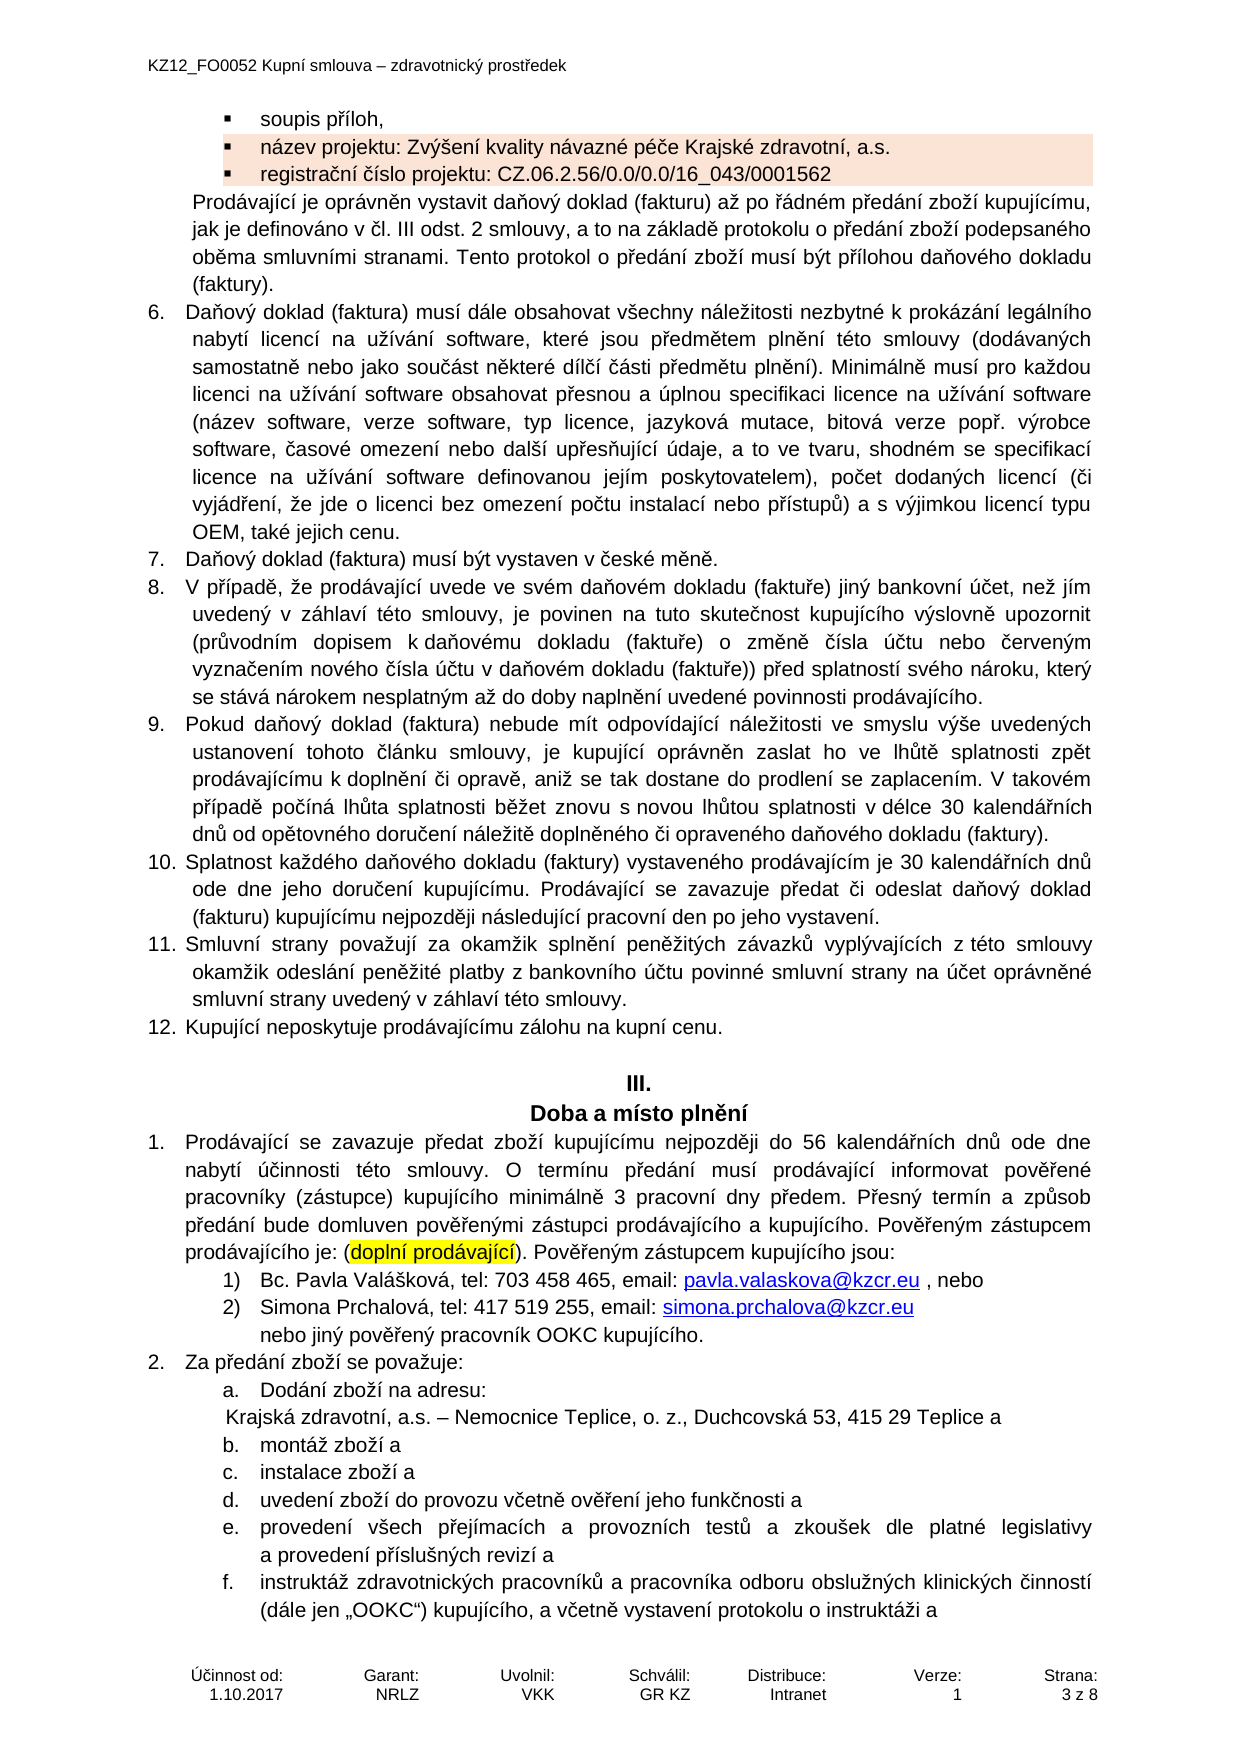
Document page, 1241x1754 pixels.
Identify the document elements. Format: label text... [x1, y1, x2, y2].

list instalace zboží a [222, 1460, 1093, 1484]
subtitle Doba a místo plnění [185, 1100, 1093, 1126]
list Splatnost každého daňového dokladu (faktury) vystaveného prodávajícím je 30 kalendářních dnů ode dne jeho doručení kupujícímu. Prodávající se zavazuje předat či odeslat daňový doklad (fakturu) kupujícímu nejpozději následující pracovní den po jeho vystavení. [148, 850, 1093, 929]
list Simona Prchalová, tel: 417 519 255, email: simona.prchalova@kzcr.eu [222, 1295, 1093, 1319]
list Pokud daňový doklad (faktura) nebude mít odpovídající náležitosti ve smyslu výše uvedených ustanovení tohoto článku smlouvy, je kupující oprávněn zaslat ho ve lhůtě splatnosti zpět prodávajícímu k doplnění či opravě, aniž se tak dostane do prodlení se zaplacením. V takovém případě počíná lhůta splatnosti běžet znovu s novou lhůtou splatnosti v délce 30 kalendářních dnů od opětovného doručení náležitě doplněného či opraveného daňového dokladu (faktury). [148, 712, 1093, 846]
list Prodávající se zavazuje předat zboží kupujícímu nejpozději do 56 kalendářních dnů ode dne nabytí účinnosti této smlouvy. O termínu předání musí prodávající informovat pověřené pracovníky (zástupce) kupujícího minimálně 3 pracovní dny předem. Přesný termín a způsob předání bude domluven pověřenými zástupci prodávajícího a kupujícího. Pověřeným zástupcem prodávajícího je: (doplní prodávající). Pověřeným zástupcem kupujícího jsou: [148, 1130, 1093, 1264]
text Prodávající je oprávněn vystavit daňový doklad (fakturu) až po řádném předání zboží kupujícímu, jak je definováno v čl. III odst. 2 smlouvy, a to na základě protokolu o předání zboží podepsaného oběma smluvními stranami. Tento protokol o předání zboží musí být přílohou daňového dokladu (faktury). [192, 190, 1093, 296]
text Krajská zdravotní, a.s. – Nemocnice Teplice, o. z., Duchcovská 53, 415 29 Teplice a [221, 1405, 1093, 1429]
list Smluvní strany považují za okamžik splnění peněžitých závazků vyplývajících z této smlouvy okamžik odeslání peněžité platby z bankovního účtu povinné smluvní strany na účet oprávněné smluvní strany uvedený v záhlaví této smlouvy. [148, 932, 1093, 1011]
list soupis příloh, [223, 107, 1093, 131]
list registrační číslo projektu: CZ.06.2.56/0.0/0.0/16_043/0001562 [223, 162, 1093, 186]
list V případě, že prodávající uvede ve svém daňovém dokladu (faktuře) jiný bankovní účet, než jím uvedený v záhlaví této smlouvy, je povinen na tuto skutečnost kupujícího výslovně upozornit (průvodním dopisem k daňovému dokladu (faktuře) o změně čísla účtu nebo červeným vyznačením nového čísla účtu v daňovém dokladu (faktuře)) před splatností svého nároku, který se stává nárokem nesplatným až do doby naplnění uvedené povinnosti prodávajícího. [148, 575, 1093, 709]
list Bc. Pavla Valášková, tel: 703 458 465, email: pavla.valaskova@kzcr.eu , nebo [222, 1268, 1093, 1292]
list název projektu: Zvýšení kvality návazné péče Krajské zdravotní, a.s. [223, 134, 1093, 159]
list instruktáž zdravotnických pracovníků a pracovníka odboru obslužných klinických činností (dále jen „OOKC“) kupujícího, a včetně vystavení protokolu o instruktáži a [222, 1570, 1093, 1622]
text nebo jiný pověřený pracovník OOKC kupujícího. [260, 1323, 1093, 1347]
list Daňový doklad (faktura) musí být vystaven v české měně. [148, 547, 1093, 571]
list Dodání zboží na adresu: [222, 1378, 1093, 1402]
list provedení všech přejímacích a provozních testů a zkoušek dle platné legislativy a provedení příslušných revizí a [222, 1515, 1093, 1567]
list montáž zboží a [222, 1433, 1093, 1457]
text III. [185, 1070, 1093, 1096]
list uvedení zboží do provozu včetně ověření jeho funkčnosti a [222, 1488, 1093, 1512]
list Za předání zboží se považuje: [148, 1350, 1093, 1374]
list Kupující neposkytuje prodávajícímu zálohu na kupní cenu. [148, 1015, 1093, 1039]
list Daňový doklad (faktura) musí dále obsahovat všechny náležitosti nezbytné k prokázání legálního nabytí licencí na užívání software, které jsou předmětem plnění této smlouvy (dodávaných samostatně nebo jako součást některé dílčí části předmětu plnění). Minimálně musí pro každou licenci na užívání software obsahovat přesnou a úplnou specifikaci licence na užívání software (název software, verze software, typ licence, jazyková mutace, bitová verze popř. výrobce software, časové omezení nebo další upřesňující údaje, a to ve tvaru, shodném se specifikací licence na užívání software definovanou jejím poskytovatelem), počet dodaných licencí (či vyjádření, že jde o licenci bez omezení počtu instalací nebo přístupů) a s výjimkou licencí typu OEM, také jejich cenu. [148, 300, 1093, 544]
